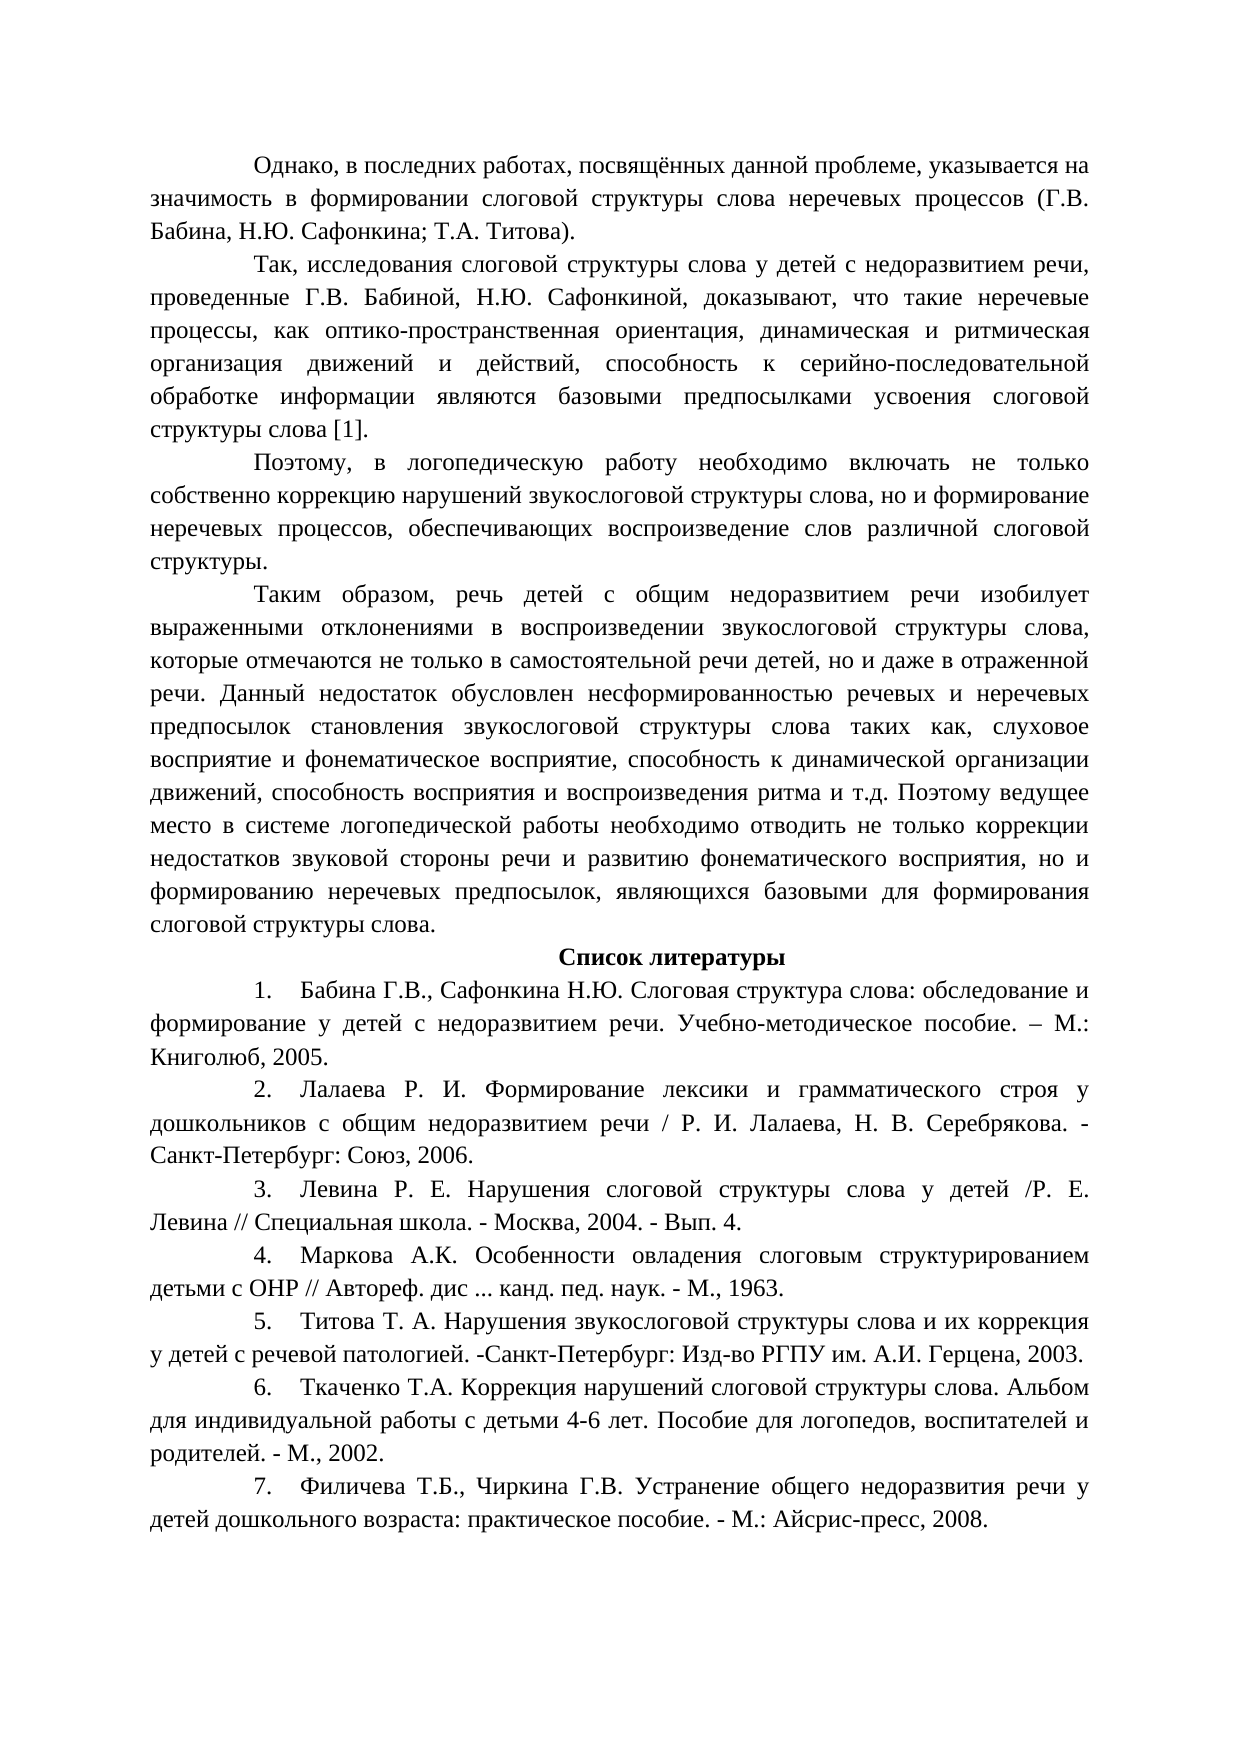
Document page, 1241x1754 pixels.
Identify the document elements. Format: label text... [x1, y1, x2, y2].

text Поэтому, в логопедическую работу необходимо включать не только собственно коррекцию нарушений звукослоговой структуры слова, но и формирование неречевых процессов, обеспечивающих воспроизведение слов различной слоговой структуры. [150, 447, 1090, 575]
list Ткаченко Т.А. Коррекция нарушений слоговой структуры слова. Альбом для индивидуальной работы с детьми 4-6 лет. Пособие для логопедов, воспитателей и родителей. - М., 2002. [150, 1372, 1090, 1467]
text Однако, в последних работах, посвящённых данной проблеме, указывается на значимость в формировании слоговой структуры слова неречевых процессов (Г.В. Бабина, Н.Ю. Сафонкина; Т.А. Титова). [150, 150, 1090, 245]
list Лалаева Р. И. Формирование лексики и грамматического строя у дошкольников с общим недоразвитием речи / Р. И. Лалаева, Н. В. Серебрякова. - Санкт-Петербург: Союз, 2006. [150, 1074, 1090, 1169]
text Список литературы [150, 942, 1090, 971]
list Маркова А.К. Особенности овладения слоговым структурированием детьми с ОНР // Автореф. дис ... канд. пед. наук. - М., 1963. [150, 1240, 1090, 1301]
text Таким образом, речь детей с общим недоразвитием речи изобилует выраженными отклонениями в воспроизведении звукослоговой структуры слова, которые отмечаются не только в самостоятельной речи детей, но и даже в отраженной речи. Данный недостаток обусловлен несформированностью речевых и неречевых предпосылок становления звукослоговой структуры слова таких как, слуховое восприятие и фонематическое восприятие, способность к динамической организации движений, способность восприятия и воспроизведения ритма и т.д. Поэтому ведущее место в системе логопедической работы необходимо отводить не только коррекции недостатков звуковой стороны речи и развитию фонематического восприятия, но и формированию неречевых предпосылок, являющихся базовыми для формирования слоговой структуры слова. [150, 579, 1090, 938]
list Бабина Г.В., Сафонкина Н.Ю. Слоговая структура слова: обследование и формирование у детей с недоразвитием речи. Учебно-методическое пособие. – М.: Книголюб, 2005. [150, 976, 1090, 1070]
list Филичева Т.Б., Чиркина Г.В. Устранение общего недоразвития речи у детей дошкольного возраста: практическое пособие. - М.: Айсрис-пресс, 2008. [150, 1471, 1090, 1533]
list Титова Т. А. Нарушения звукослоговой структуры слова и их коррекция у детей с речевой патологией. -Санкт-Петербург: Изд-во РГПУ им. А.И. Герцена, 2003. [150, 1306, 1090, 1367]
list Левина Р. Е. Нарушения слоговой структуры слова у детей /Р. Е. Левина // Специальная школа. - Москва, 2004. - Вып. 4. [150, 1174, 1090, 1235]
text Так, исследования слоговой структуры слова у детей с недоразвитием речи, проведенные Г.В. Бабиной, Н.Ю. Сафонкиной, доказывают, что такие неречевые процессы, как оптико-пространственная ориентация, динамическая и ритмическая организация движений и действий, способность к серийно-последовательной обработке информации являются базовыми предпосылками усвоения слоговой структуры слова [1]. [150, 249, 1090, 443]
